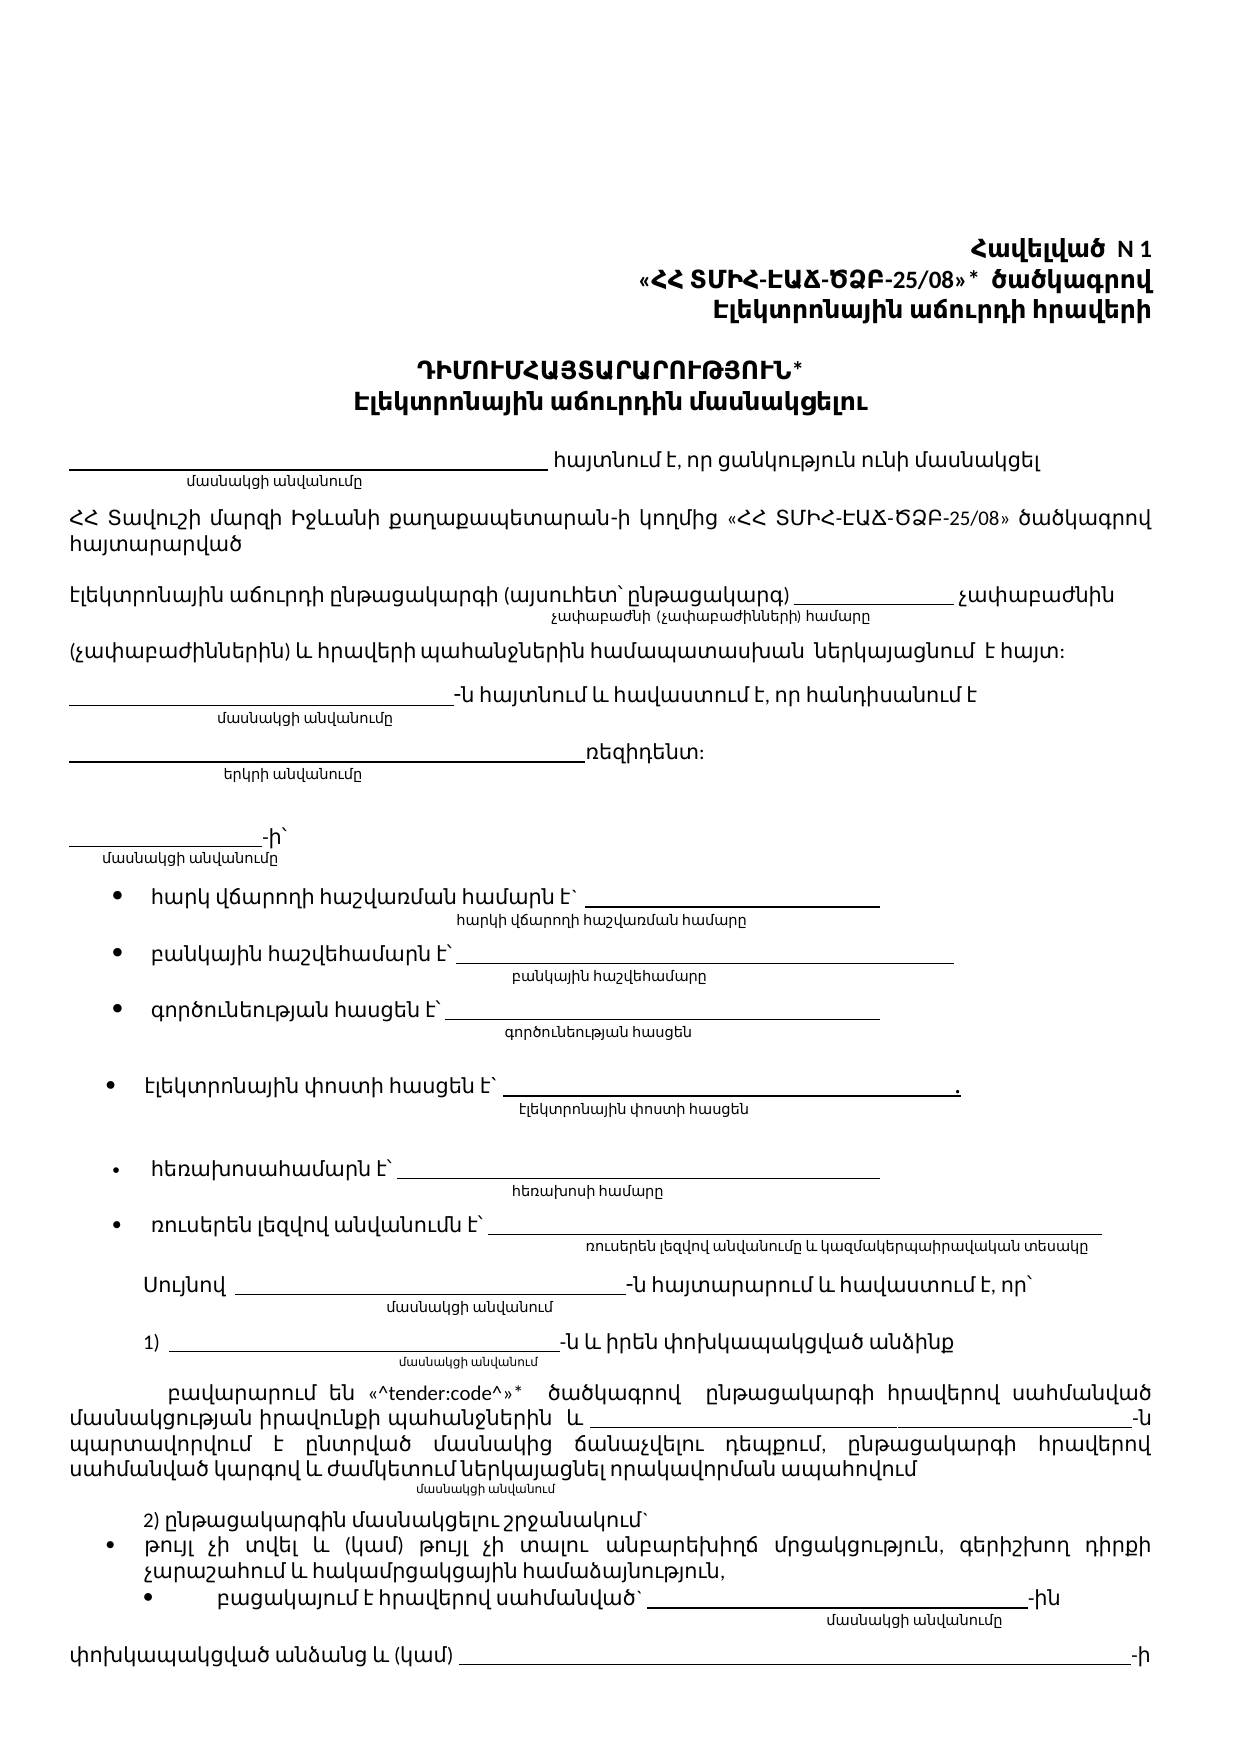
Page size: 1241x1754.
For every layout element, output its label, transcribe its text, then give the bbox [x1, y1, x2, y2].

list հեռախոսահամարն է՝ [113, 1156, 1152, 1182]
text Սույնով -ն հայտարարում և հավաստում է, որ՝ [69, 1268, 1152, 1299]
text բավարարում են «^tender:code^»* ծածկագրով ընթացակարգի հրավերով սահմանված մասնակցության իրավունքի պահանջներին և -ն պարտավորվում է ընտրված մասնակից ճանաչվելու դեպքում, ընթացակարգի հրավերով սահմանված կարգով և ժամկետում ներկայացնել որակավորման ապահովում [69, 1380, 1152, 1482]
text փոխկապակցված անձանց և (կամ) -ի [69, 1642, 1152, 1667]
text մասնակցի անվանումը [69, 709, 1152, 739]
text էլեկտրոնային աճուրդի ընթացակարգի (այսուհետ՝ ընթացակարգ) չափաբաժնին [69, 582, 1152, 607]
text ԴԻՄՈՒՄՀԱՅՏԱՐԱՐՈՒԹՅՈՒՆ* [69, 356, 1152, 386]
text հայտնում է, որ ցանկություն ունի մասնակցել [69, 447, 1152, 472]
text մասնակցի անվանում [69, 1299, 1152, 1329]
text չափաբաժնի (չափաբաժինների) համարը [69, 607, 1152, 638]
text բանկային հաշվեհամարը [438, 967, 1152, 997]
text -ն հայտնում և հավաստում է, որ հանդիսանում է [69, 678, 1152, 709]
text ռեզիդենտ: [69, 739, 1152, 765]
text էլեկտրոնային փոստի հասցեն [364, 1100, 1152, 1131]
list բանկային հաշվեհամարն է՝ [113, 941, 1152, 967]
text Հավելված N 1 [69, 233, 1152, 264]
list գործունեության հասցեն է՝ [113, 997, 1152, 1023]
list հարկ վճարողի հաշվառման համարն է` [113, 880, 1152, 911]
text 1) -ն և իրեն փոխկապակցված անձինք [69, 1329, 1152, 1354]
text -ի՝ [69, 824, 1152, 850]
text ՀՀ Տավուշի մարզի Իջևանի քաղաքապետարան -ի կողմից «ՀՀ ՏՄԻՀ-ԷԱՃ-ԾՁԲ-25/08» ծածկագրով հայտարարված [69, 503, 1152, 556]
text երկրի անվանումը [69, 765, 1152, 796]
text մասնակցի անվանումը [69, 1611, 1152, 1642]
list թույլ չի տվել և (կամ) թույլ չի տալու անբարեխիղճ մրցակցություն, գերիշխող դիրքի չարաշահում և հակամրցակցային համաձայնություն, [107, 1532, 1152, 1583]
text գործունեության հասցեն [69, 1023, 1152, 1053]
text մասնակցի անվանում [69, 1354, 1152, 1380]
list բացակայում է հրավերով սահմանված` -ին [69, 1583, 1152, 1611]
text հեռախոսի համարը [438, 1182, 1152, 1212]
text մասնակցի անվանում [69, 1482, 1152, 1507]
text «ՀՀ ՏՄԻՀ-ԷԱՃ-ԾՁԲ-25/08»* ծածկագրով [69, 264, 1152, 294]
text (չափաբաժիններին) և հրավերի պահանջներին համապատասխան ներկայացնում է հայտ: [69, 638, 1152, 663]
list էլեկտրոնային փոստի հասցեն է` . [107, 1066, 1152, 1100]
list ռուսերեն լեզվով անվանումն է՝ [113, 1212, 1152, 1238]
text 2) ընթացակարգին մասնակցելու շրջանակում` [69, 1507, 1152, 1532]
text Էլեկտրոնային աճուրդի հրավերի [69, 294, 1152, 325]
text մասնակցի անվանումը [69, 850, 1152, 880]
text հարկի վճարողի հաշվառման համարը [69, 911, 1152, 941]
text մասնակցի անվանումը [69, 472, 1152, 503]
text ռուսերեն լեզվով անվանումը և կազմակերպաիրավական տեսակը [512, 1238, 1152, 1268]
subtitle Էլեկտրոնային աճուրդին մասնակցելու [69, 386, 1152, 417]
